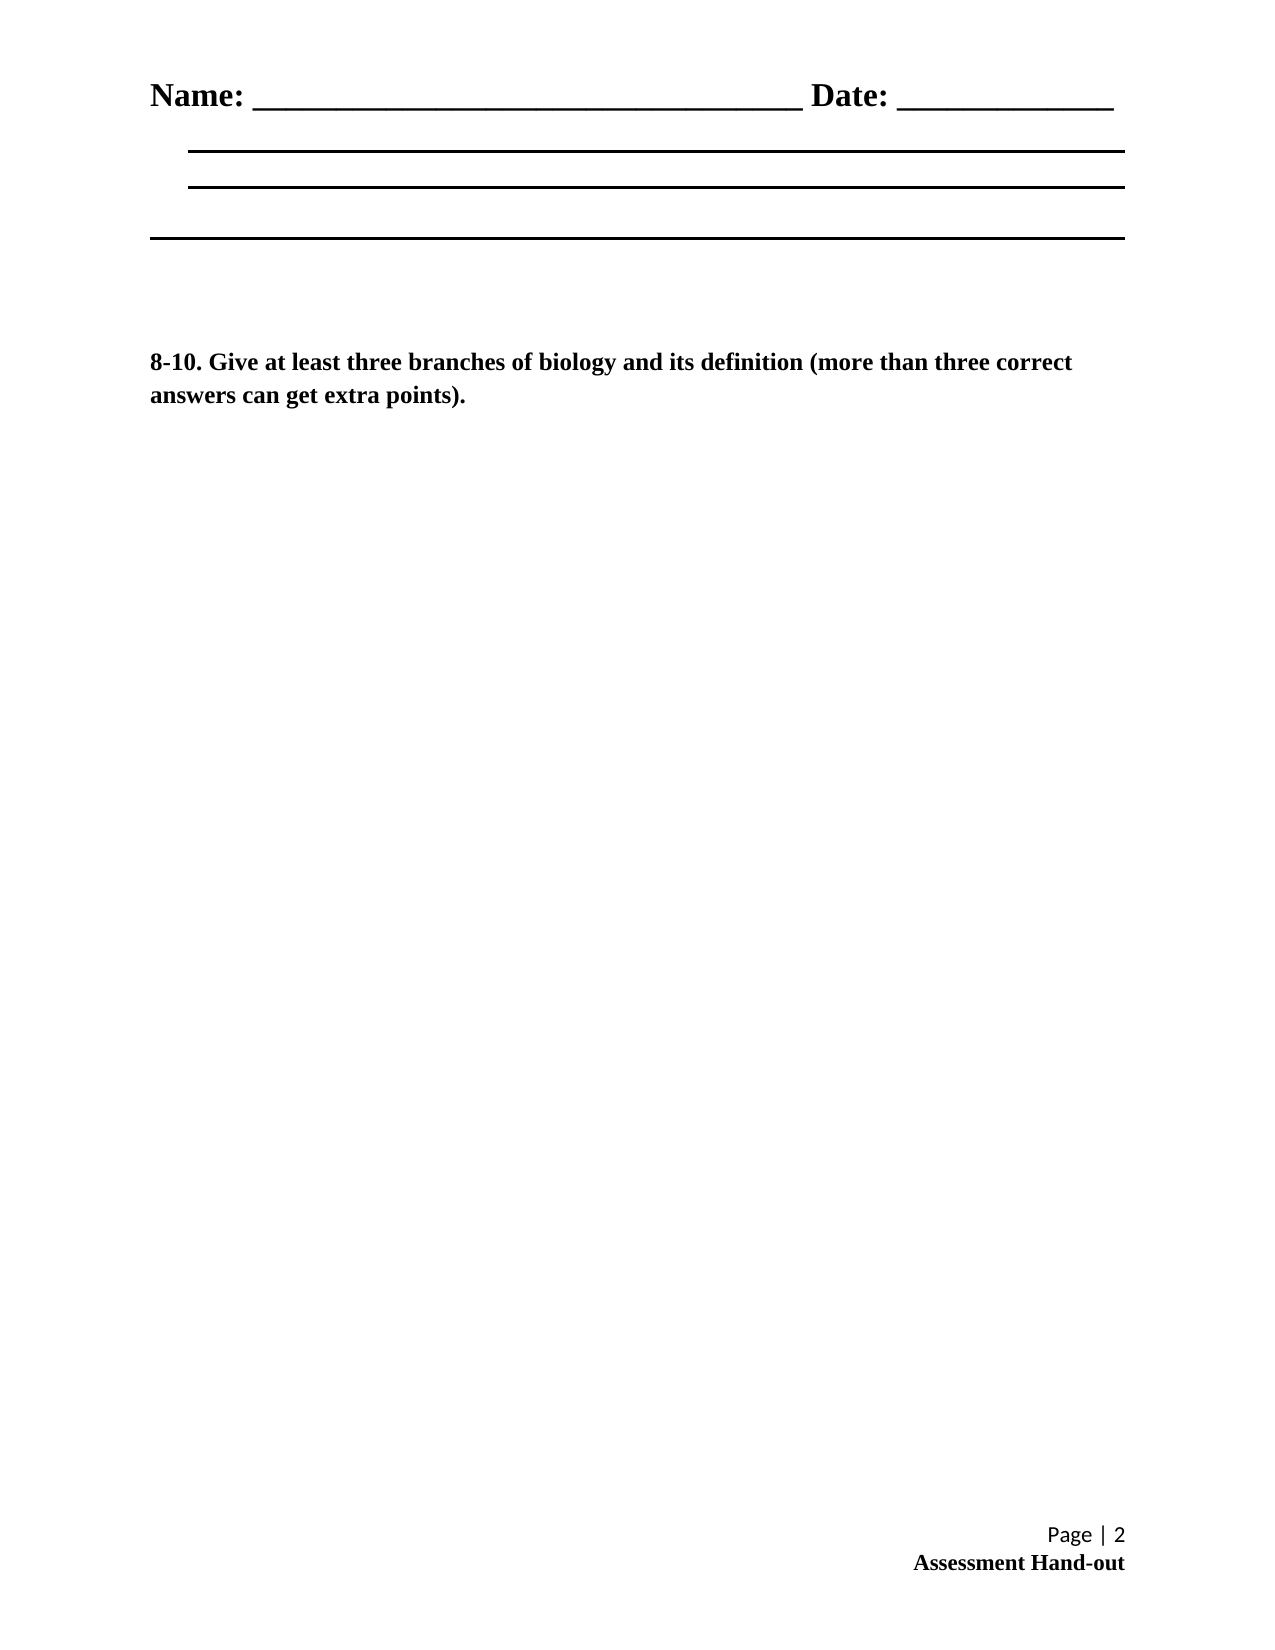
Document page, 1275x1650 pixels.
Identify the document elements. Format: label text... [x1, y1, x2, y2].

text 8-10. Give at least three branches of biology and its definition (more than three correct answers can get extra points). [150, 347, 1125, 409]
